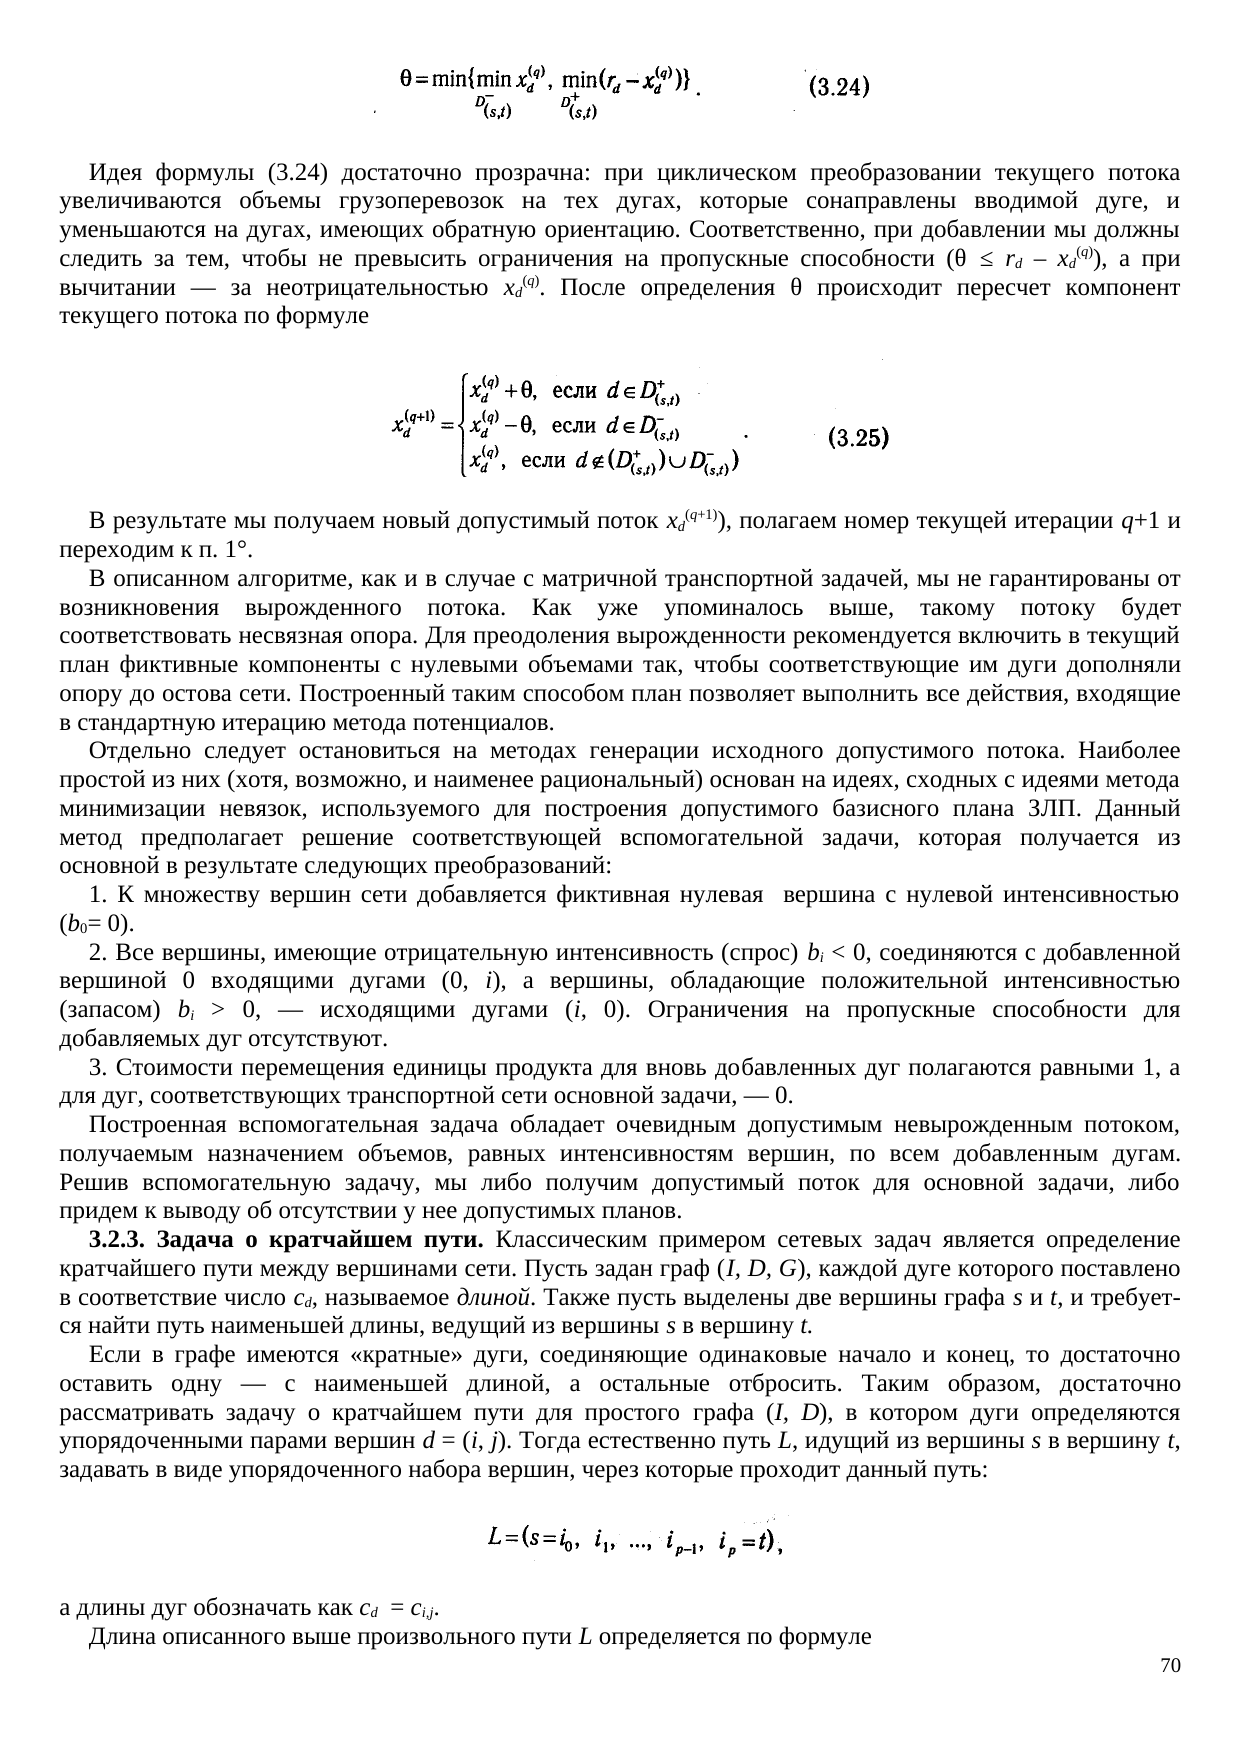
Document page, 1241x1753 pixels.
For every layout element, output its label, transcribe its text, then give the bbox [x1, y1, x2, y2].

text Идея формулы (3.24) достаточно прозрачна: при циклическом преобразовании текущего потока увеличиваются объемы грузоперевозок на тех дугах, которые сонаправлены вводимой дуге, и уменьшаются на дугах, имеющих обратную ориентацию. Соответственно, при добавлении мы должны следить за тем, чтобы не превысить ограничения на пропускные способности (θ ≤ rd – хd(q)), а при вычитании — за неотрицательностью хd(q). После определения θ происходит пересчет компонент текущего потока по формуле [59, 157, 1181, 329]
text а длины дуг обозначать как cd = ci,j. [59, 1592, 1181, 1621]
text В результате мы получаем новый допустимый поток хd(q+1)), полагаем номер текущей итерации q+1 и переходим к п. 1°. [59, 506, 1181, 563]
text 3.2.3. Задача о кратчайшем пути. Классическим примером сетевых задач является определение кратчайшего пути между вершинами сети. Пусть задан граф (I, D, G), каждой дуге которого поставлено в соответствие число cd, называемое длиной. Также пусть выделены две вершины графа s и t, и требуется найти путь наименьшей длины, ведущий из вершины s в вершину t. [59, 1224, 1181, 1339]
text 3. Стоимости перемещения единицы продукта для вновь добавленных дуг полагаются равными 1, а для дуг, соответствующих транспортной сети основной задачи, — 0. [59, 1052, 1181, 1109]
text Длина описанного выше произвольного пути L определяется по формуле [59, 1621, 1181, 1650]
text Если в графе имеются «кратные» дуги, соединяющие одинаковые начало и конец, то достаточно оставить одну — с наименьшей длиной, а остальные отбросить. Таким образом, достаточно рассматривать задачу о кратчайшем пути для простого графа (I, D), в котором дуги определяются упорядоченными парами вершин d = (i, j). Тогда естественно путь L, идущий из вершины s в вершину t, задавать в виде упорядоченного набора вершин, через которые проходит данный путь: [59, 1339, 1181, 1483]
text В описанном алгоритме, как и в случае с матричной транспортной задачей, мы не гарантированы от возникновения вырожденного потока. Как уже упоминалось выше, такому потоку будет соответствовать несвязная опора. Для преодоления вырожденности рекомендуется включить в текущий план фиктивные компоненты с нулевыми объемами так, чтобы соответствующие им дуги дополняли опору до остова сети. Построенный таким способом план позволяет выполнить все действия, входящие в стандартную итерацию метода потенциалов. [59, 563, 1181, 736]
text Построенная вспомогательная задача обладает очевидным допустимым невырожденным потоком, получаемым назначением объемов, равных интенсивностям вершин, по всем добавленным дугам. Решив вспомогательную задачу, мы либо получим допустимый поток для основной задачи, либо придем к выводу об отсутствии у нее допустимых планов. [59, 1109, 1181, 1224]
text 2. Все вершины, имеющие отрицательную интенсивность (спрос) bi < 0, соединяются с добавленной вершиной 0 входящими дугами (0, i), а вершины, обладающие положительной интенсивностью (запасом) bi > 0, — исходящими дугами (i, 0). Ограничения на пропускные способности для добавляемых дуг отсутствуют. [59, 937, 1181, 1052]
picture [373, 58, 896, 128]
text Отдельно следует остановиться на методах генерации исходного допустимого потока. Наиболее простой из них (хотя, возможно, и наименее рациональный) основан на идеях, сходных с идеями метода минимизации невязок, используемого для построения допустимого базисного плана ЗЛП. Данный метод предполагает решение соответствующей вспомогательной задачи, которая получается из основной в результате следующих преобразований: [59, 736, 1181, 879]
picture [471, 1511, 799, 1564]
text 1. К множеству вершин сети добавляется фиктивная нулевая вершина с нулевой интенсивностью (b0= 0). [59, 879, 1181, 937]
picture [362, 357, 908, 477]
